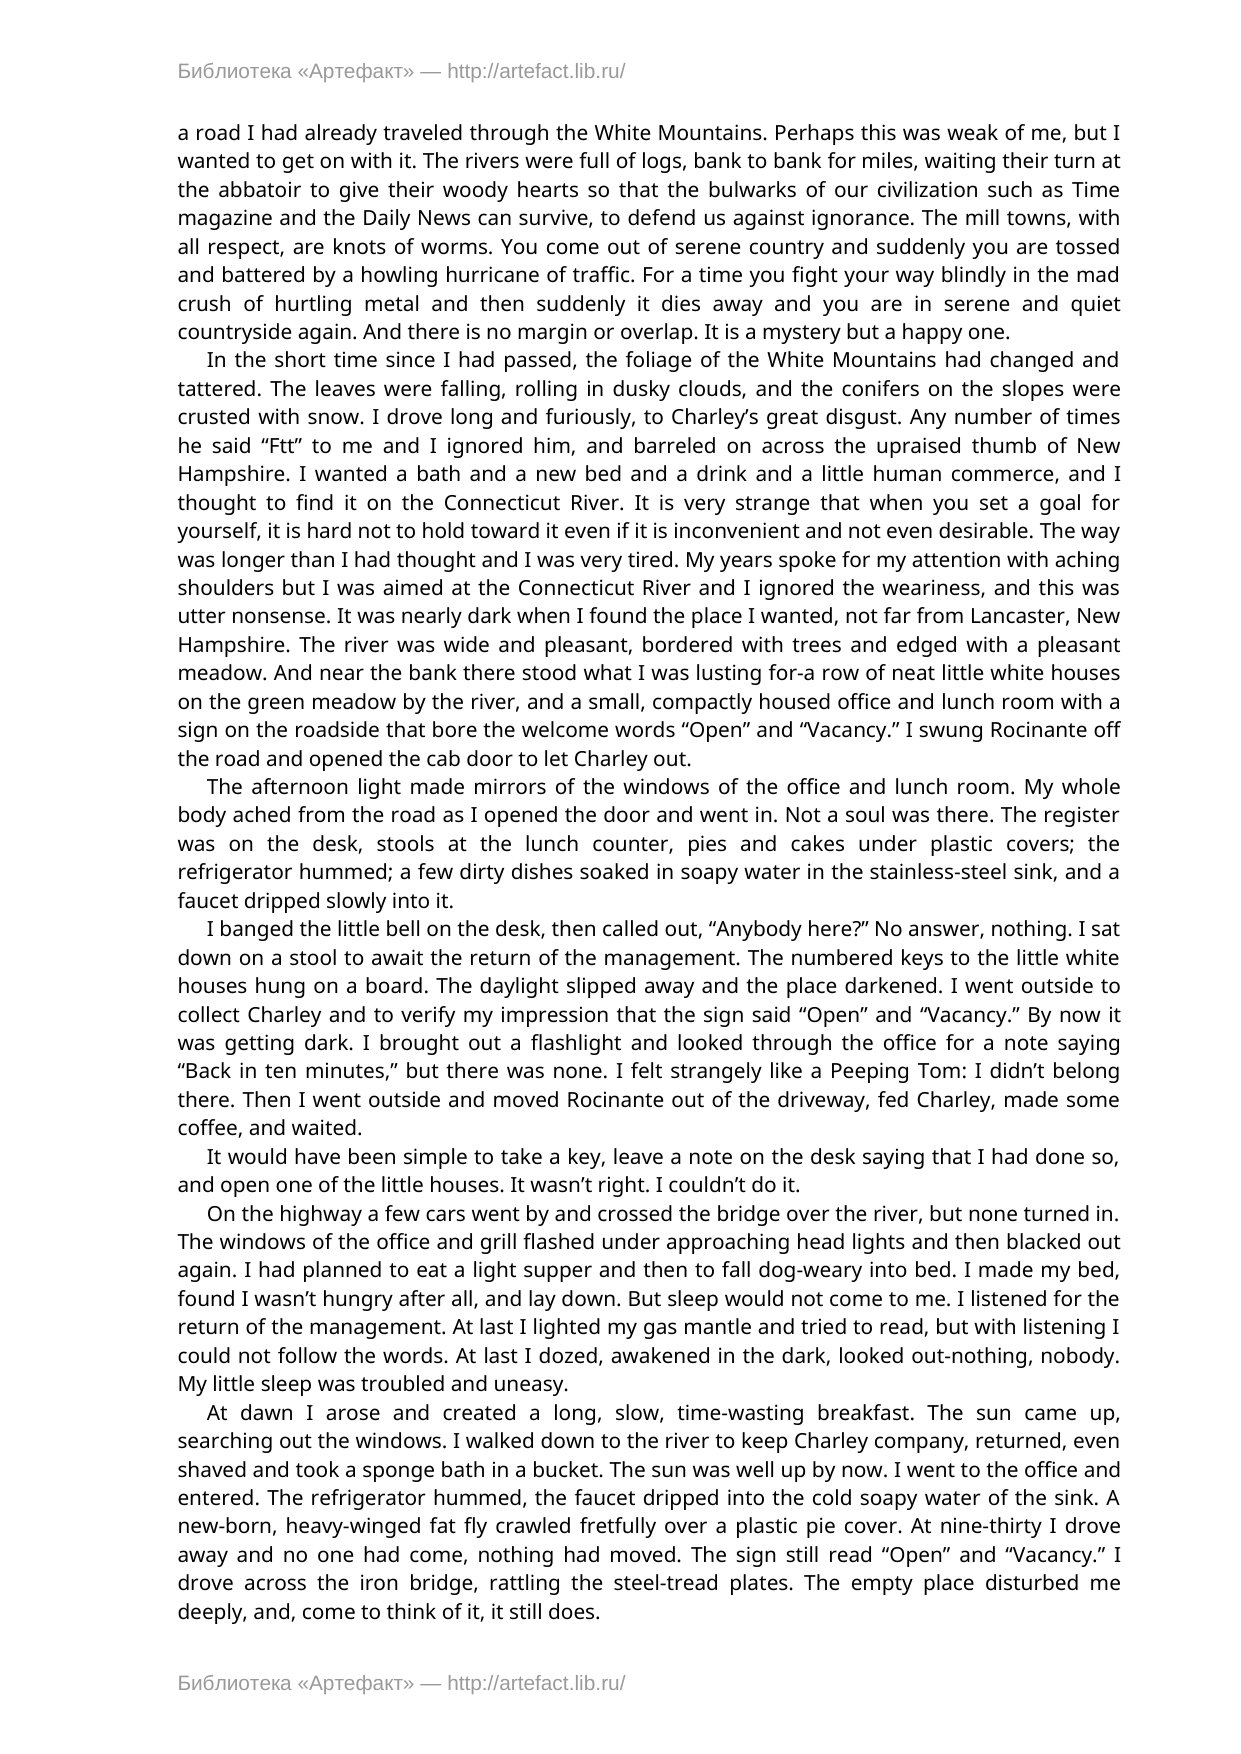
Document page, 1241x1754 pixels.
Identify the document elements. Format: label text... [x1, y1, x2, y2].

text On the highway a few cars went by and crossed the bridge over the river, but none turned in. The windows of the office and grill flashed under approaching head lights and then blacked out again. I had planned to eat a light supper and then to fall dog-weary into bed. I made my bed, found I wasn’t hungry after all, and lay down. But sleep would not come to me. I listened for the return of the management. At last I lighted my gas mantle and tried to read, but with listening I could not follow the words. At last I dozed, awakened in the dark, looked out-nothing, nobody. My little sleep was troubled and uneasy. [177, 1199, 1122, 1398]
text In the short time since I had passed, the foliage of the White Mountains had changed and tattered. The leaves were falling, rolling in dusky clouds, and the conifers on the slopes were crusted with snow. I drove long and furiously, to Charley’s great disgust. Any number of times he said “Ftt” to me and I ignored him, and barreled on across the upraised thumb of New Hampshire. I wanted a bath and a new bed and a drink and a little human commerce, and I thought to find it on the Connecticut River. It is very strange that when you set a goal for yourself, it is hard not to hold toward it even if it is inconvenient and not even desirable. The way was longer than I had thought and I was very tired. My years spoke for my attention with aching shoulders but I was aimed at the Connecticut River and I ignored the weariness, and this was utter nonsense. It was nearly dark when I found the place I wanted, not far from Lancaster, New Hampshire. The river was wide and pleasant, bordered with trees and edged with a pleasant meadow. And near the bank there stood what I was lusting for-a row of neat little white houses on the green meadow by the river, and a small, compactly housed office and lunch room with a sign on the roadside that bore the welcome words “Open” and “Vacancy.” I swung Rocinante off the road and opened the cab door to let Charley out. [177, 346, 1122, 772]
text I banged the little bell on the desk, then called out, “Anybody here?” No answer, nothing. I sat down on a stool to await the return of the management. The numbered keys to the little white houses hung on a board. The daylight slipped away and the place darkened. I went outside to collect Charley and to verify my impression that the sign said “Open” and “Vacancy.” By now it was getting dark. I brought out a flashlight and looked through the office for a note saying “Back in ten minutes,” but there was none. I felt strangely like a Peeping Tom: I didn’t belong there. Then I went outside and moved Rocinante out of the driveway, fed Charley, made some coffee, and waited. [177, 914, 1122, 1142]
text The afternoon light made mirrors of the windows of the office and lunch room. My whole body ached from the road as I opened the door and went in. Not a soul was there. The register was on the desk, stools at the lunch counter, pies and cakes under plastic covers; the refrigerator hummed; a few dirty dishes soaked in soapy water in the stainless-steel sink, and a faucet dripped slowly into it. [177, 772, 1122, 914]
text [177, 118, 1122, 346]
text It would have been simple to take a key, leave a note on the desk saying that I had done so, and open one of the little houses. It wasn’t right. I couldn’t do it. [177, 1142, 1122, 1199]
text At dawn I arose and created a long, slow, time-wasting breakfast. The sun came up, searching out the windows. I walked down to the river to keep Charley company, returned, even shaved and took a sponge bath in a bucket. The sun was well up by now. I went to the office and entered. The refrigerator hummed, the faucet dripped into the cold soapy water of the sink. A new-born, heavy-winged fat fly crawled fretfully over a plastic pie cover. At nine-thirty I drove away and no one had come, nothing had moved. The sign still read “Open” and “Vacancy.” I drove across the iron bridge, rattling the steel-tread plates. The empty place disturbed me deeply, and, come to think of it, it still does. [177, 1398, 1122, 1625]
